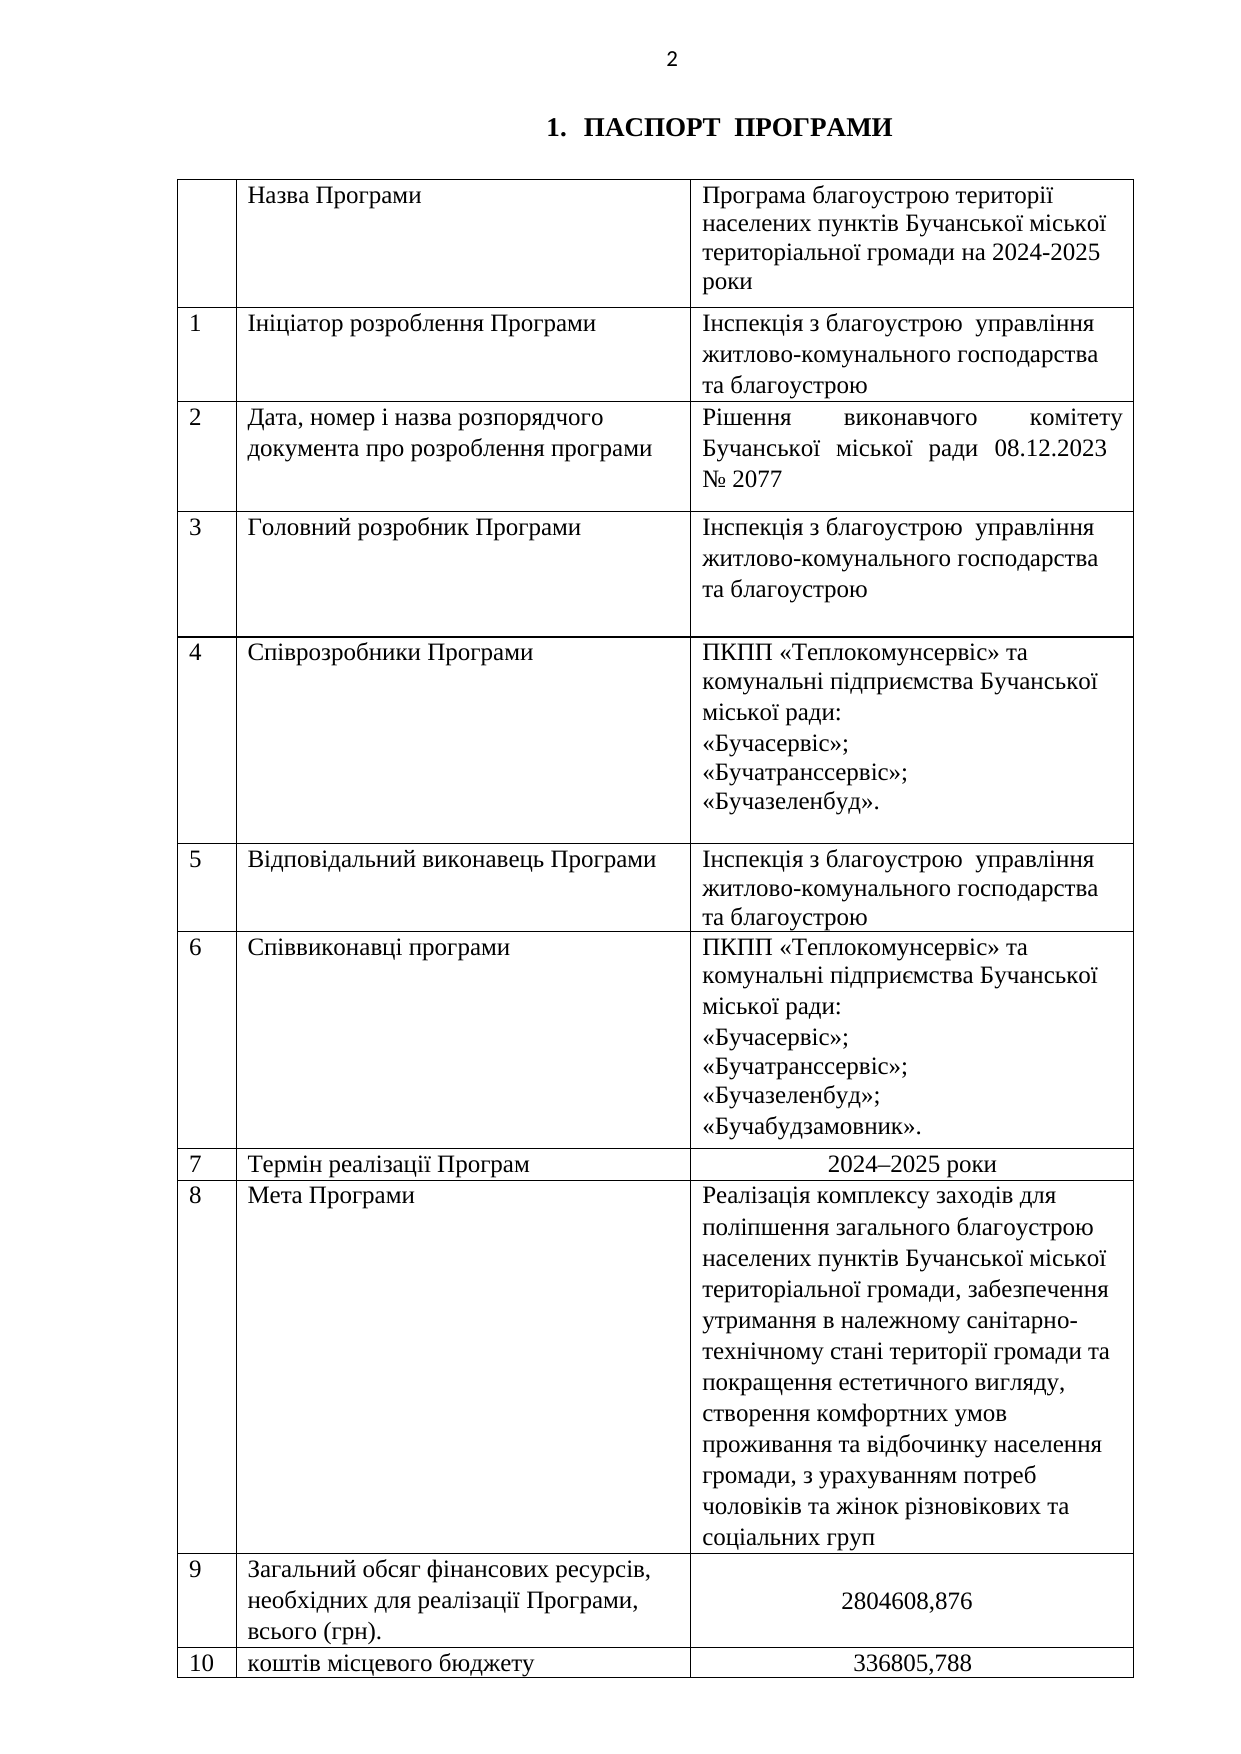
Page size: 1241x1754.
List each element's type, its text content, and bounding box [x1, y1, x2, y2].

table_cell Реалізація комплексу заходів для поліпшення загального благоустрою населених пунктів Бучанської міської територіальної громади, забезпечення утримання в належному санітарно-технічному стані території громади та покращення естетичного вигляду, створення комфортних умов проживання та відбочинку населення громади, з урахуванням потреб чоловіків та жінок різновікових та соціальних груп [691, 1181, 1133, 1553]
table_cell Загальний обсяг фінансових ресурсів, необхідних для реалізації Програми, всього (грн). [237, 1554, 690, 1647]
table_cell 10 [178, 1648, 236, 1677]
table_header [178, 180, 236, 307]
table_cell Термін реалізації Програм [237, 1149, 690, 1179]
table_cell Відповідальний виконавець Програми [237, 844, 690, 931]
table_cell Інспекція з благоустрою управління житлово-комунального господарства та благоустрою [691, 308, 1133, 401]
table_cell 6 [178, 932, 236, 1148]
table_cell Мета Програми [237, 1181, 690, 1553]
table_header Назва Програми [237, 180, 690, 307]
table_cell Ініціатор розроблення Програми [237, 308, 690, 401]
table_cell 7 [178, 1149, 236, 1179]
table_cell 2024–2025 роки [691, 1149, 1133, 1179]
table_cell 5 [178, 844, 236, 931]
table_cell 4 [178, 638, 236, 843]
table_cell 9 [178, 1554, 236, 1647]
table_cell Дата, номер і назва розпорядчого документа про розроблення програми [237, 402, 690, 511]
table_cell 3 [178, 512, 236, 636]
table_cell Співвиконавці програми [237, 932, 690, 1148]
table_header ПАСПОРТ ПРОГРАМИ [187, 100, 1163, 143]
table_cell 336805,788 [691, 1648, 1133, 1677]
table_cell ПКПП «Теплокомунсервіс» та комунальні підприємства Бучанської міської ради: «Бучасервіс»; «Бучатранссервіс»; «Бучазеленбуд»; «Бучабудзамовник». [691, 932, 1133, 1148]
table_cell Інспекція з благоустрою управління житлово-комунального господарства та благоустрою [691, 512, 1133, 636]
table_header Програма благоустрою території населених пунктів Бучанської міської територіальної громади на 2024-2025 роки [691, 180, 1133, 307]
table_cell 1 [178, 308, 236, 401]
table_cell Співрозробники Програми [237, 638, 690, 843]
table_cell 2804608,876 [691, 1554, 1133, 1647]
table_cell Головний розробник Програми [237, 512, 690, 636]
table_cell 2 [178, 402, 236, 511]
table_cell 8 [178, 1181, 236, 1553]
table_cell Інспекція з благоустрою управління житлово-комунального господарства та благоустрою [691, 844, 1133, 931]
table_cell ПКПП «Теплокомунсервіс» та комунальні підприємства Бучанської міської ради: «Бучасервіс»; «Бучатранссервіс»; «Бучазеленбуд». [691, 638, 1133, 843]
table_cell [237, 1648, 690, 1677]
table_cell Рішення виконавчого комітету Бучанської міської ради 08.12.2023 № 2077 [691, 402, 1133, 511]
